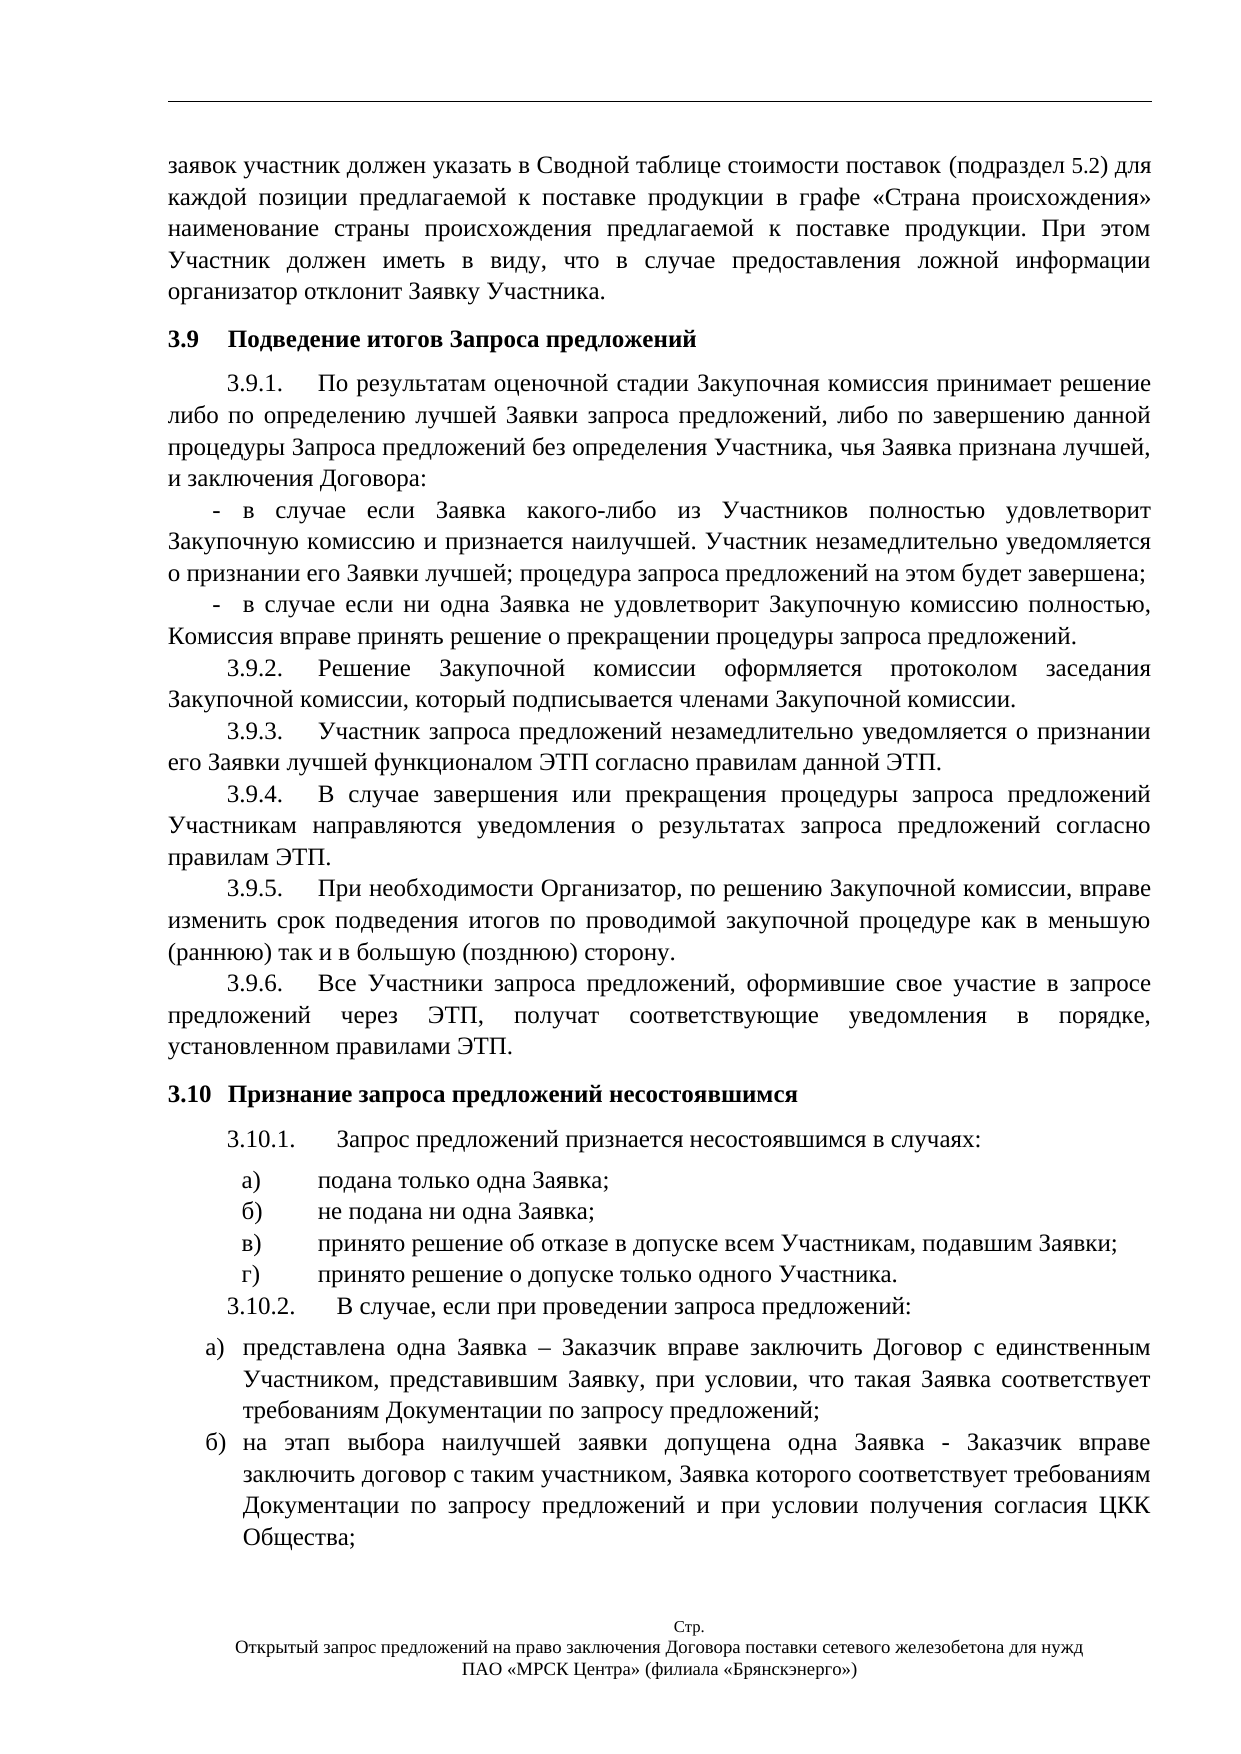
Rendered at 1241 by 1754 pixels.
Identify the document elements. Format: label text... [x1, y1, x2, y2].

list в случае если ни одна Заявка не удовлетворит Закупочную комиссию полностью, Комиссия вправе принять решение о прекращении процедуры запроса предложений. [168, 589, 1152, 650]
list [168, 150, 1152, 305]
list в случае если Заявка какого-либо из Участников полностью удовлетворит Закупочную комиссию и признается наилучшей. Участник незамедлительно уведомляется о признании его Заявки лучшей; процедура запроса предложений на этом будет завершена; [168, 495, 1152, 587]
list По результатам оценочной стадии Закупочная комиссия принимает решение либо по определению лучшей Заявки запроса предложений, либо по завершению данной процедуры Запроса предложений без определения Участника, чья Заявка признана лучшей, и заключения Договора: [168, 368, 1152, 492]
list представлена одна Заявка – Заказчик вправе заключить Договор с единственным Участником, представившим Заявку, при условии, что такая Заявка соответствует требованиям Документации по запросу предложений; [205, 1332, 1152, 1424]
list подана только одна Заявка; [168, 1165, 1152, 1194]
list В случае, если при проведении запроса предложений: [168, 1291, 1152, 1320]
list В случае завершения или прекращения процедуры запроса предложений Участникам направляются уведомления о результатах запроса предложений согласно правилам ЭТП. [168, 779, 1152, 871]
list не подана ни одна Заявка; [168, 1196, 1152, 1225]
list Запрос предложений признается несостоявшимся в случаях: [168, 1124, 1152, 1152]
list Решение Закупочной комиссии оформляется протоколом заседания Закупочной комиссии, который подписывается членами Закупочной комиссии. [168, 653, 1152, 713]
list При необходимости Организатор, по решению Закупочной комиссии, вправе изменить срок подведения итогов по проводимой закупочной процедуре как в меньшую (раннюю) так и в большую (позднюю) сторону. [168, 873, 1152, 965]
list принято решение об отказе в допуске всем Участникам, подавшим Заявки; [168, 1228, 1152, 1257]
subtitle Признание запроса предложений несостоявшимся [168, 1079, 1152, 1108]
list принято решение о допуске только одного Участника. [168, 1259, 1152, 1288]
subtitle Подведение итогов Запроса предложений [168, 324, 1152, 353]
list Участник запроса предложений незамедлительно уведомляется о признании его Заявки лучшей функционалом ЭТП согласно правилам данной ЭТП. [168, 716, 1152, 776]
list Все Участники запроса предложений, оформившие свое участие в запросе предложений через ЭТП, получат соответствующие уведомления в порядке, установленном правилами ЭТП. [168, 968, 1152, 1060]
list на этап выбора наилучшей заявки допущена одна Заявка - Заказчик вправе заключить договор с таким участником, Заявка которого соответствует требованиям Документации по запросу предложений и при условии получения согласия ЦКК Общества; [205, 1427, 1152, 1551]
